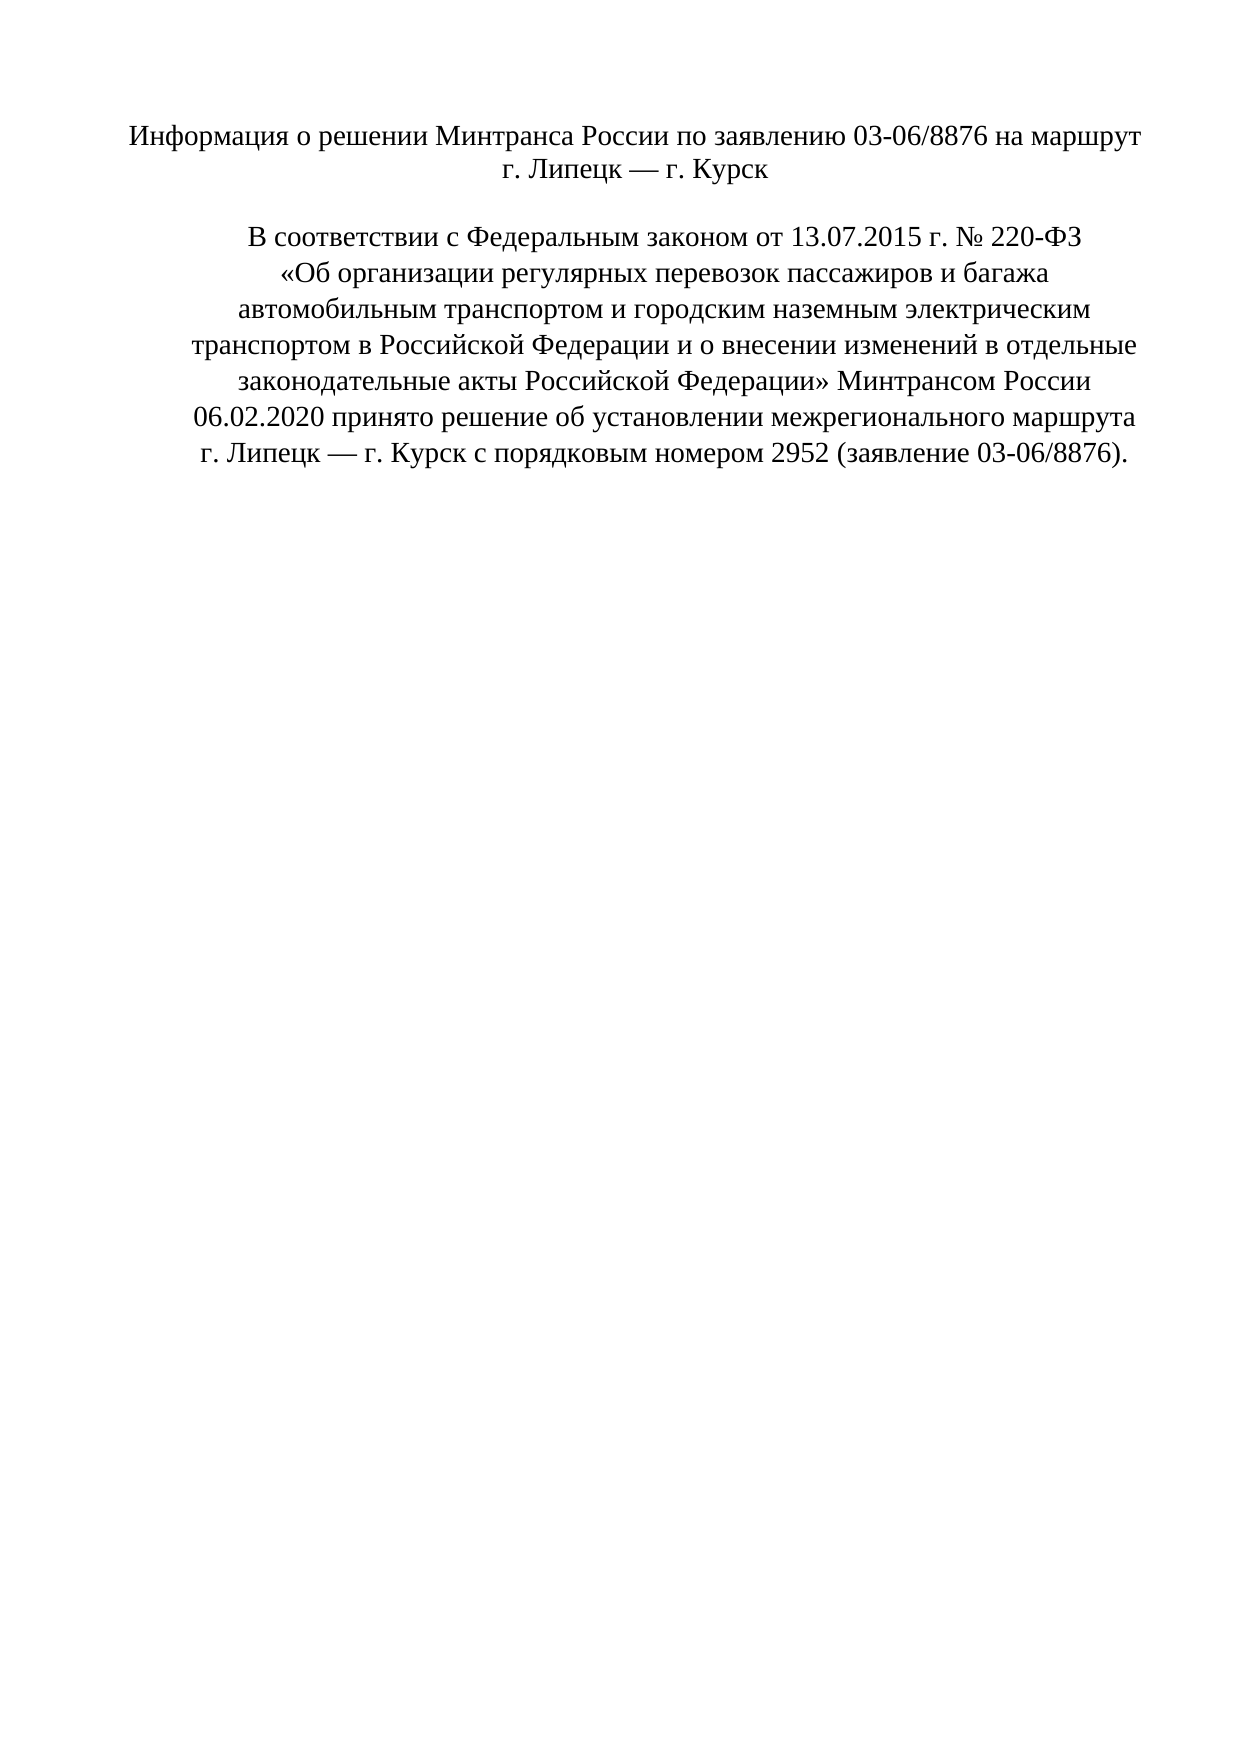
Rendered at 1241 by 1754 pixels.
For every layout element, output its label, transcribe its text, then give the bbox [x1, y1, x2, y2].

text В соответствии с Федеральным законом от 13.07.2015 г. № 220-ФЗ «Об организации регулярных перевозок пассажиров и багажа автомобильным транспортом и городским наземным электрическим транспортом в Российской Федерации и о внесении изменений в отдельные законодательные акты Российской Федерации» Минтрансом России 06.02.2020 принято решение об установлении межрегионального маршрута г. Липецк — г. Курск с порядковым номером 2952 (заявление 03-06/8876). [177, 219, 1152, 469]
text Информация о решении Минтранса России по заявлению 03-06/8876 на маршрут г. Липецк — г. Курск [118, 118, 1152, 185]
